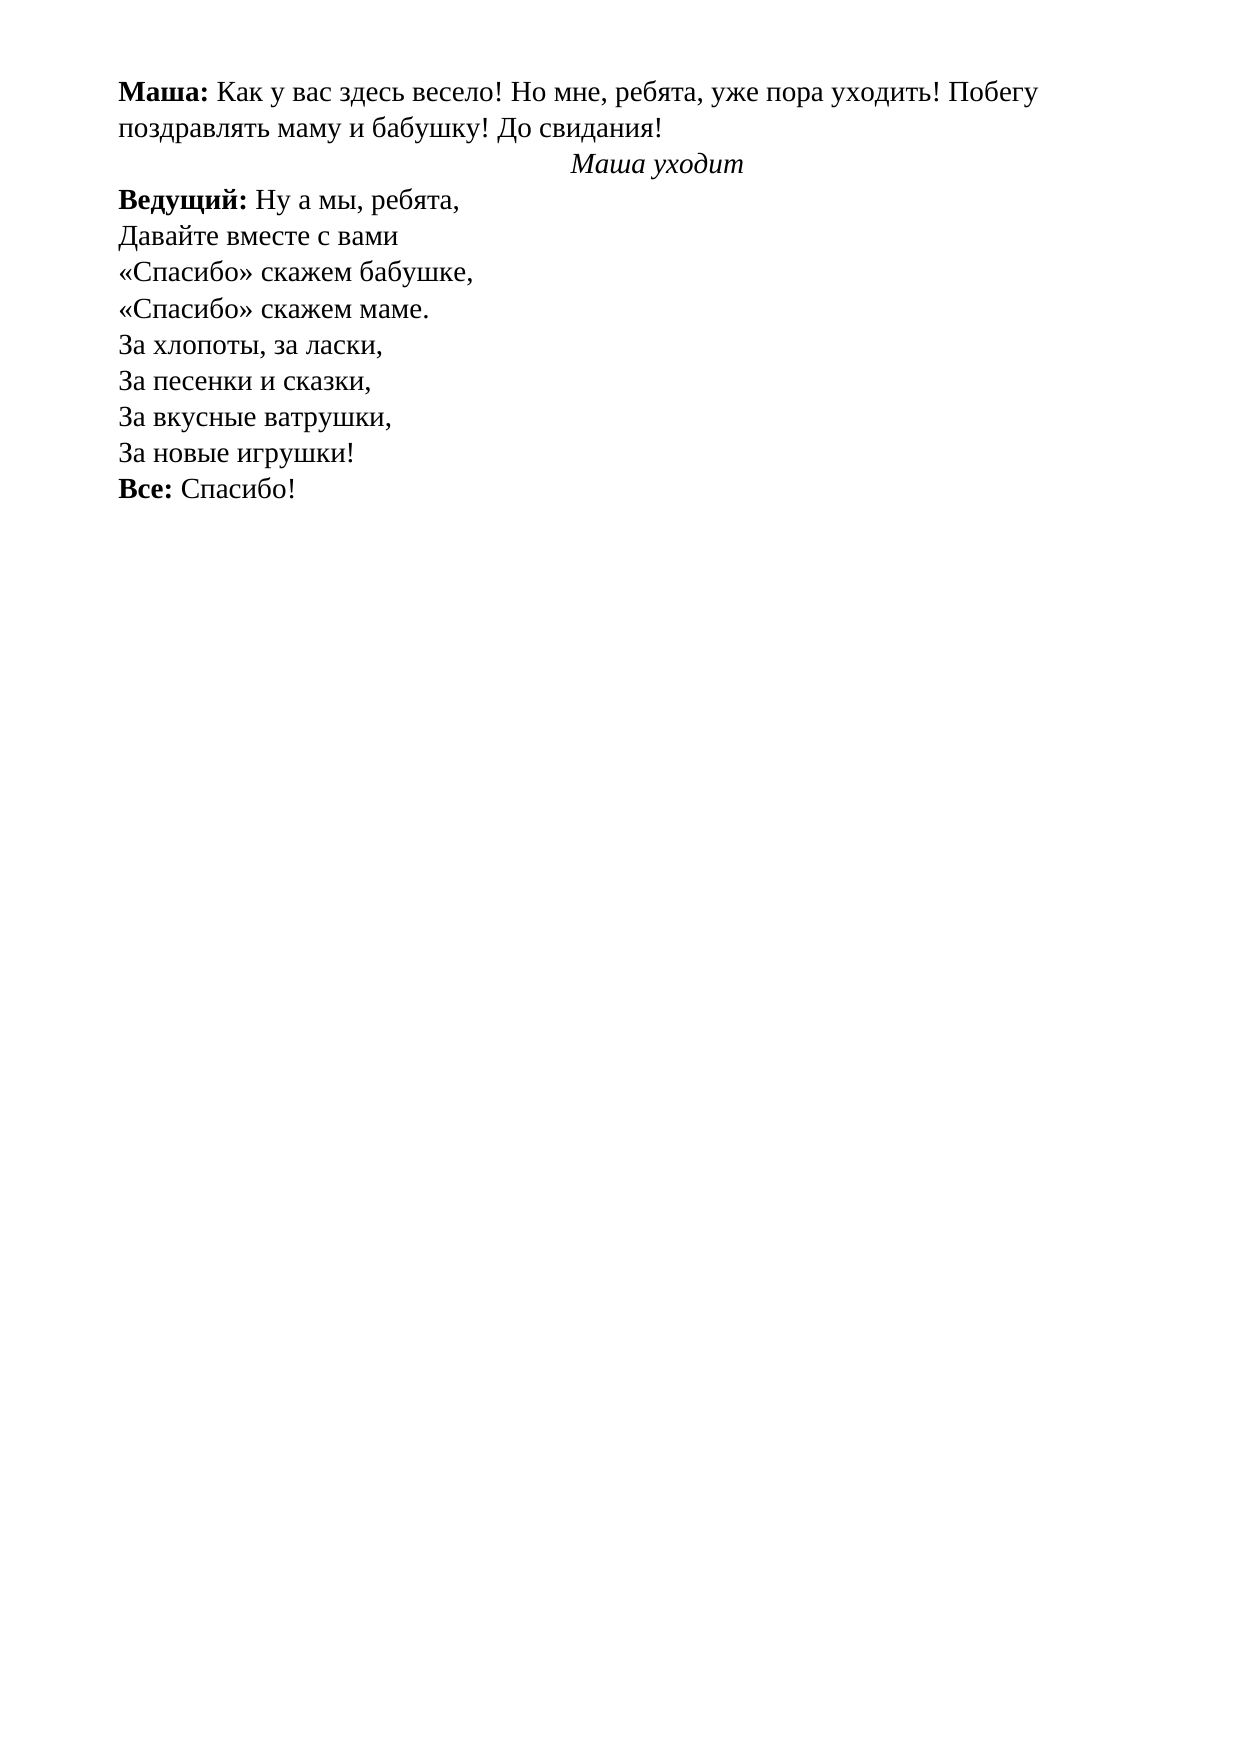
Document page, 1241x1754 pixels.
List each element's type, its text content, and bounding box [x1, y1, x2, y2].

text «Спасибо» скажем бабушке, [118, 254, 1196, 288]
text Все: Спасибо! [118, 471, 1196, 505]
text Маша: Как у вас здесь весело! Но мне, ребята, уже пора уходить! Побегу поздравлять маму и бабушку! До свидания! [118, 74, 1196, 143]
text Давайте вместе с вами [118, 218, 1196, 252]
text За хлопоты, за ласки, [118, 327, 1196, 360]
text За новые игрушки! [118, 435, 1196, 469]
text Ведущий: Ну а мы, ребята, [118, 182, 1196, 216]
text Маша уходит [118, 146, 1196, 180]
text За вкусные ватрушки, [118, 399, 1196, 433]
text За песенки и сказки, [118, 363, 1196, 397]
text «Спасибо» скажем маме. [118, 291, 1196, 324]
